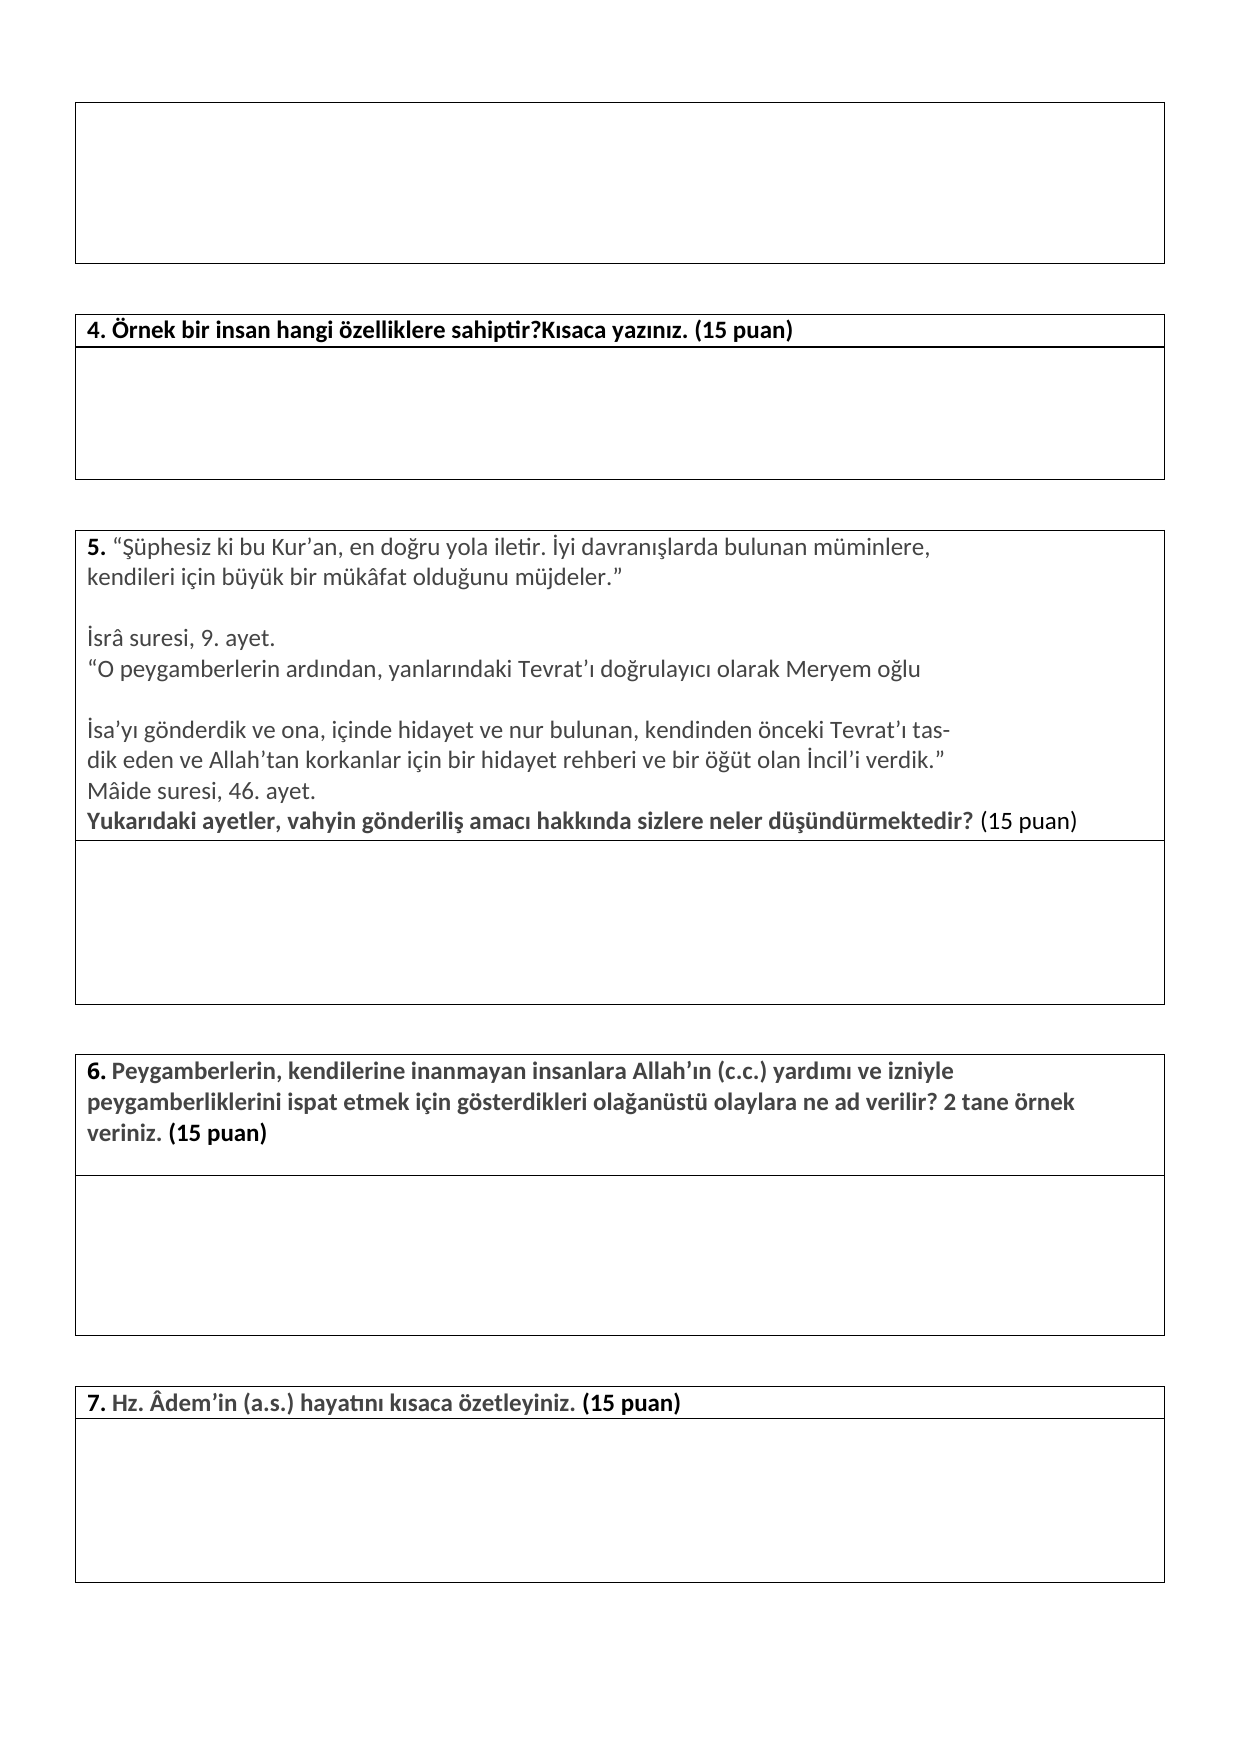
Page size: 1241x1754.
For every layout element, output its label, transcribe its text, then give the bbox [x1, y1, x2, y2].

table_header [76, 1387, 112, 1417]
table_header 7. Hz. Âdem’in (a.s.) hayatını kısaca özetleyiniz. (15 puan) [576, 1387, 1164, 1417]
table_cell [76, 1176, 1164, 1335]
table_cell [76, 103, 1164, 263]
table_cell [76, 348, 1164, 479]
table_cell [76, 841, 1164, 1003]
table_cell [76, 1419, 1164, 1582]
table_header 6. Peygamberlerin, kendilerine inanmayan insanlara Allah’ın (c.c.) yardımı ve izniyle peygamberliklerini ispat etmek için gösterdikleri olağanüstü olaylara ne ad verilir? 2 tane örnek veriniz. (15 puan) [76, 1055, 1164, 1175]
table_header 5. “Şüphesiz ki bu Kur’an, en doğru yola iletir. İyi davranışlarda bulunan müminlere, kendileri için büyük bir mükâfat olduğunu müjdeler.” İsrâ suresi, 9. ayet. “O peygamberlerin ardından, yanlarındaki Tevrat’ı doğrulayıcı olarak Meryem oğlu İsa’yı gönderdik ve ona, içinde hidayet ve nur bulunan, kendinden önceki Tevrat’ı tas- dik eden ve Allah’tan korkanlar için bir hidayet rehberi ve bir öğüt olan İncil’i verdik.” Mâide suresi, 46. ayet. Yukarıdaki ayetler, vahyin gönderiliş amacı hakkında sizlere neler düşündürmektedir? (15 puan) [76, 531, 1164, 840]
table_header 4. Örnek bir insan hangi özelliklere sahiptir?Kısaca yazınız. (15 puan) [76, 315, 1164, 346]
